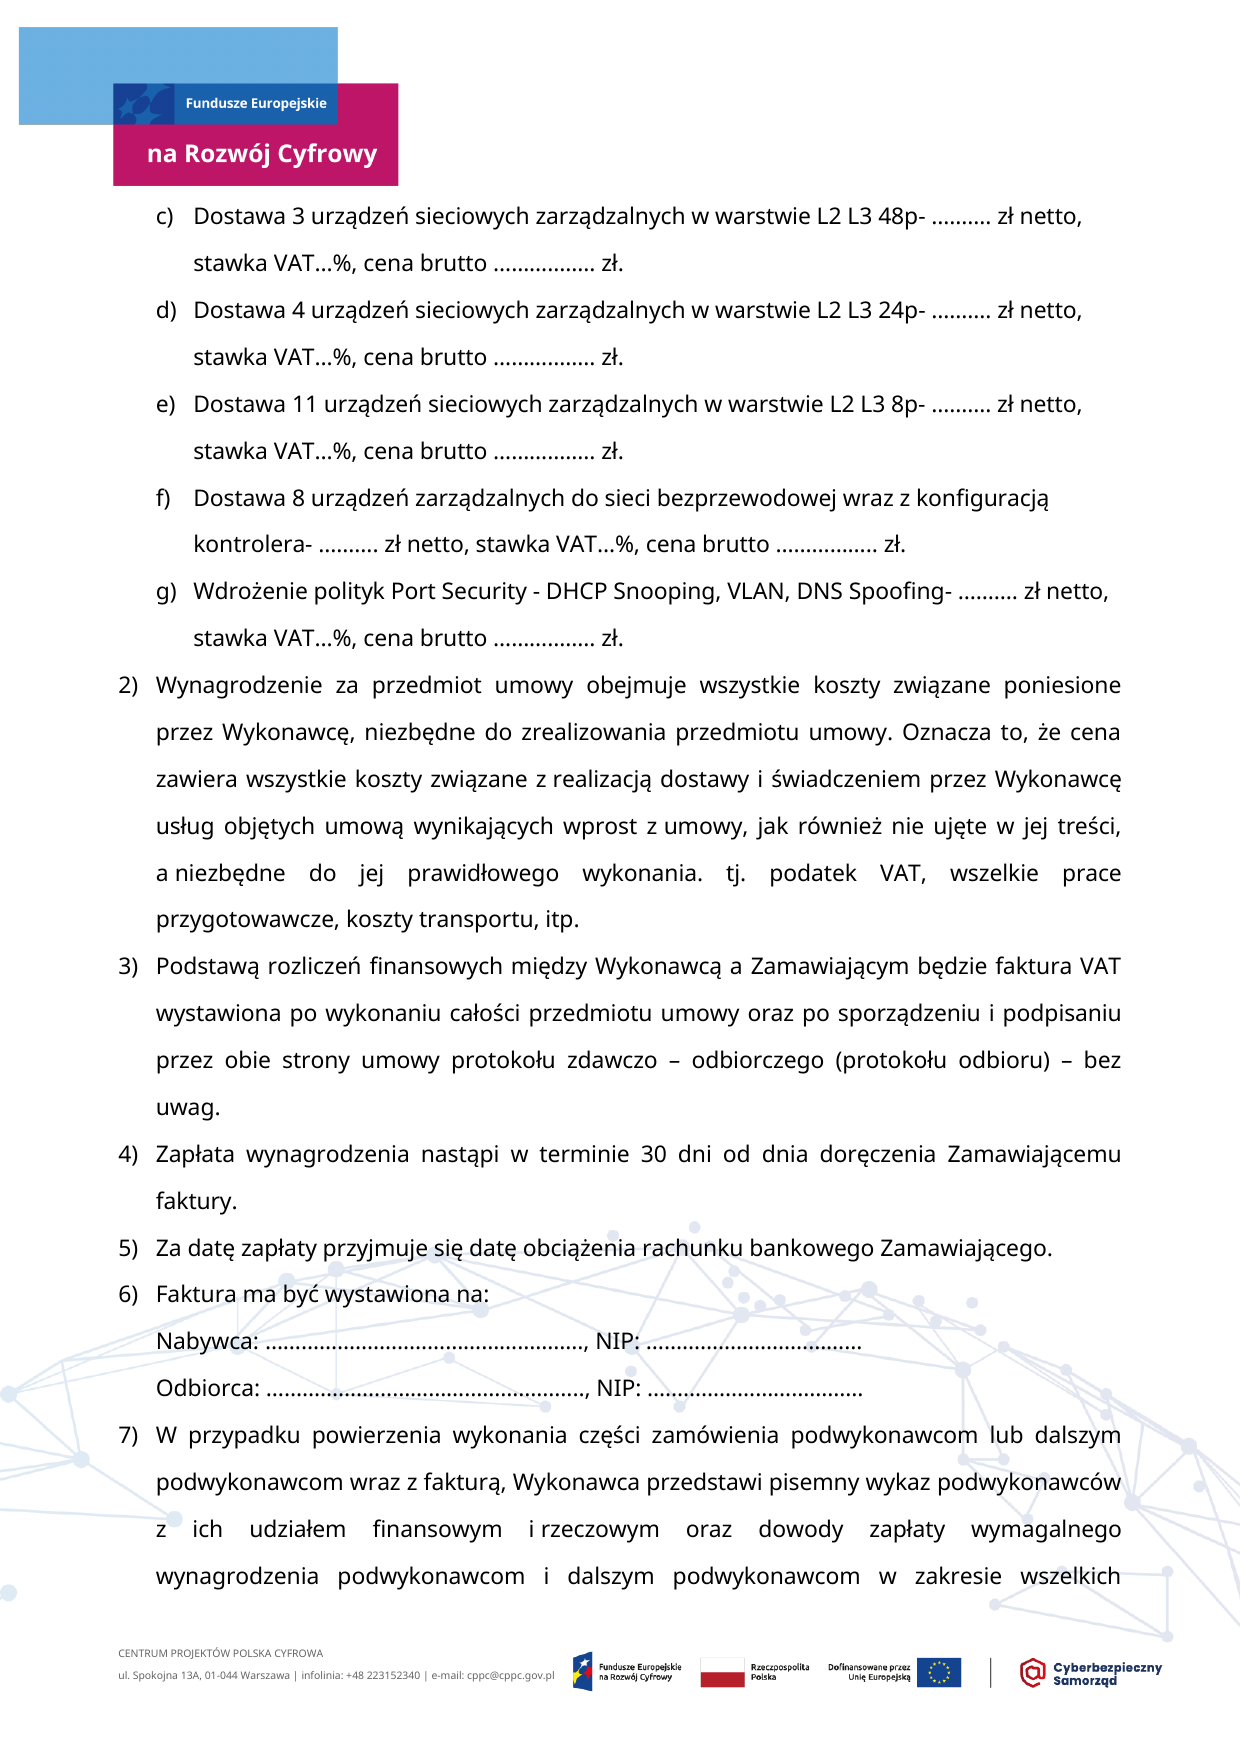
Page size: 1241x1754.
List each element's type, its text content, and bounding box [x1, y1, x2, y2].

list Dostawa 3 urządzeń sieciowych zarządzalnych w warstwie L2 L3 48p- ………. zł netto, stawka VAT…%, cena brutto …………….. zł. [156, 200, 1122, 278]
list Wdrożenie polityk Port Security - DHCP Snooping, VLAN, DNS Spoofing- ………. zł netto, stawka VAT…%, cena brutto …………….. zł. [156, 575, 1122, 653]
list Dostawa 4 urządzeń sieciowych zarządzalnych w warstwie L2 L3 24p- ………. zł netto, stawka VAT…%, cena brutto …………….. zł. [156, 294, 1122, 372]
list Podstawą rozliczeń finansowych między Wykonawcą a Zamawiającym będzie faktura VAT wystawiona po wykonaniu całości przedmiotu umowy oraz po sporządzeniu i podpisaniu przez obie strony umowy protokołu zdawczo – odbiorczego (protokołu odbioru) – bez uwag. [118, 950, 1122, 1122]
list Dostawa 8 urządzeń zarządzalnych do sieci bezprzewodowej wraz z konfiguracją kontrolera- ………. zł netto, stawka VAT…%, cena brutto …………….. zł. [156, 481, 1122, 559]
list Odbiorca: …………………………………………….., NIP: ……………………………… [156, 1372, 1122, 1403]
picture [18, 27, 399, 186]
picture [0, 1221, 1240, 1754]
list Wynagrodzenie za przedmiot umowy obejmuje wszystkie koszty związane poniesione przez Wykonawcę, niezbędne do zrealizowania przedmiotu umowy. Oznacza to, że cena zawiera wszystkie koszty związane z realizacją dostawy i świadczeniem przez Wykonawcę usług objętych umową wynikających wprost z umowy, jak również nie ujęte w jej treści, a niezbędne do jej prawidłowego wykonania. tj. podatek VAT, wszelkie prace przygotowawcze, koszty transportu, itp. [118, 669, 1122, 934]
list Zapłata wynagrodzenia nastąpi w terminie 30 dni od dnia doręczenia Zamawiającemu faktury. [118, 1138, 1122, 1216]
list Dostawa 11 urządzeń sieciowych zarządzalnych w warstwie L2 L3 8p- ………. zł netto, stawka VAT…%, cena brutto …………….. zł. [156, 388, 1122, 466]
list Faktura ma być wystawiona na: [118, 1278, 1122, 1309]
list Za datę zapłaty przyjmuje się datę obciążenia rachunku bankowego Zamawiającego. [118, 1231, 1122, 1263]
list Nabywca: …………………………………………….., NIP: ……………………………… [156, 1325, 1122, 1356]
